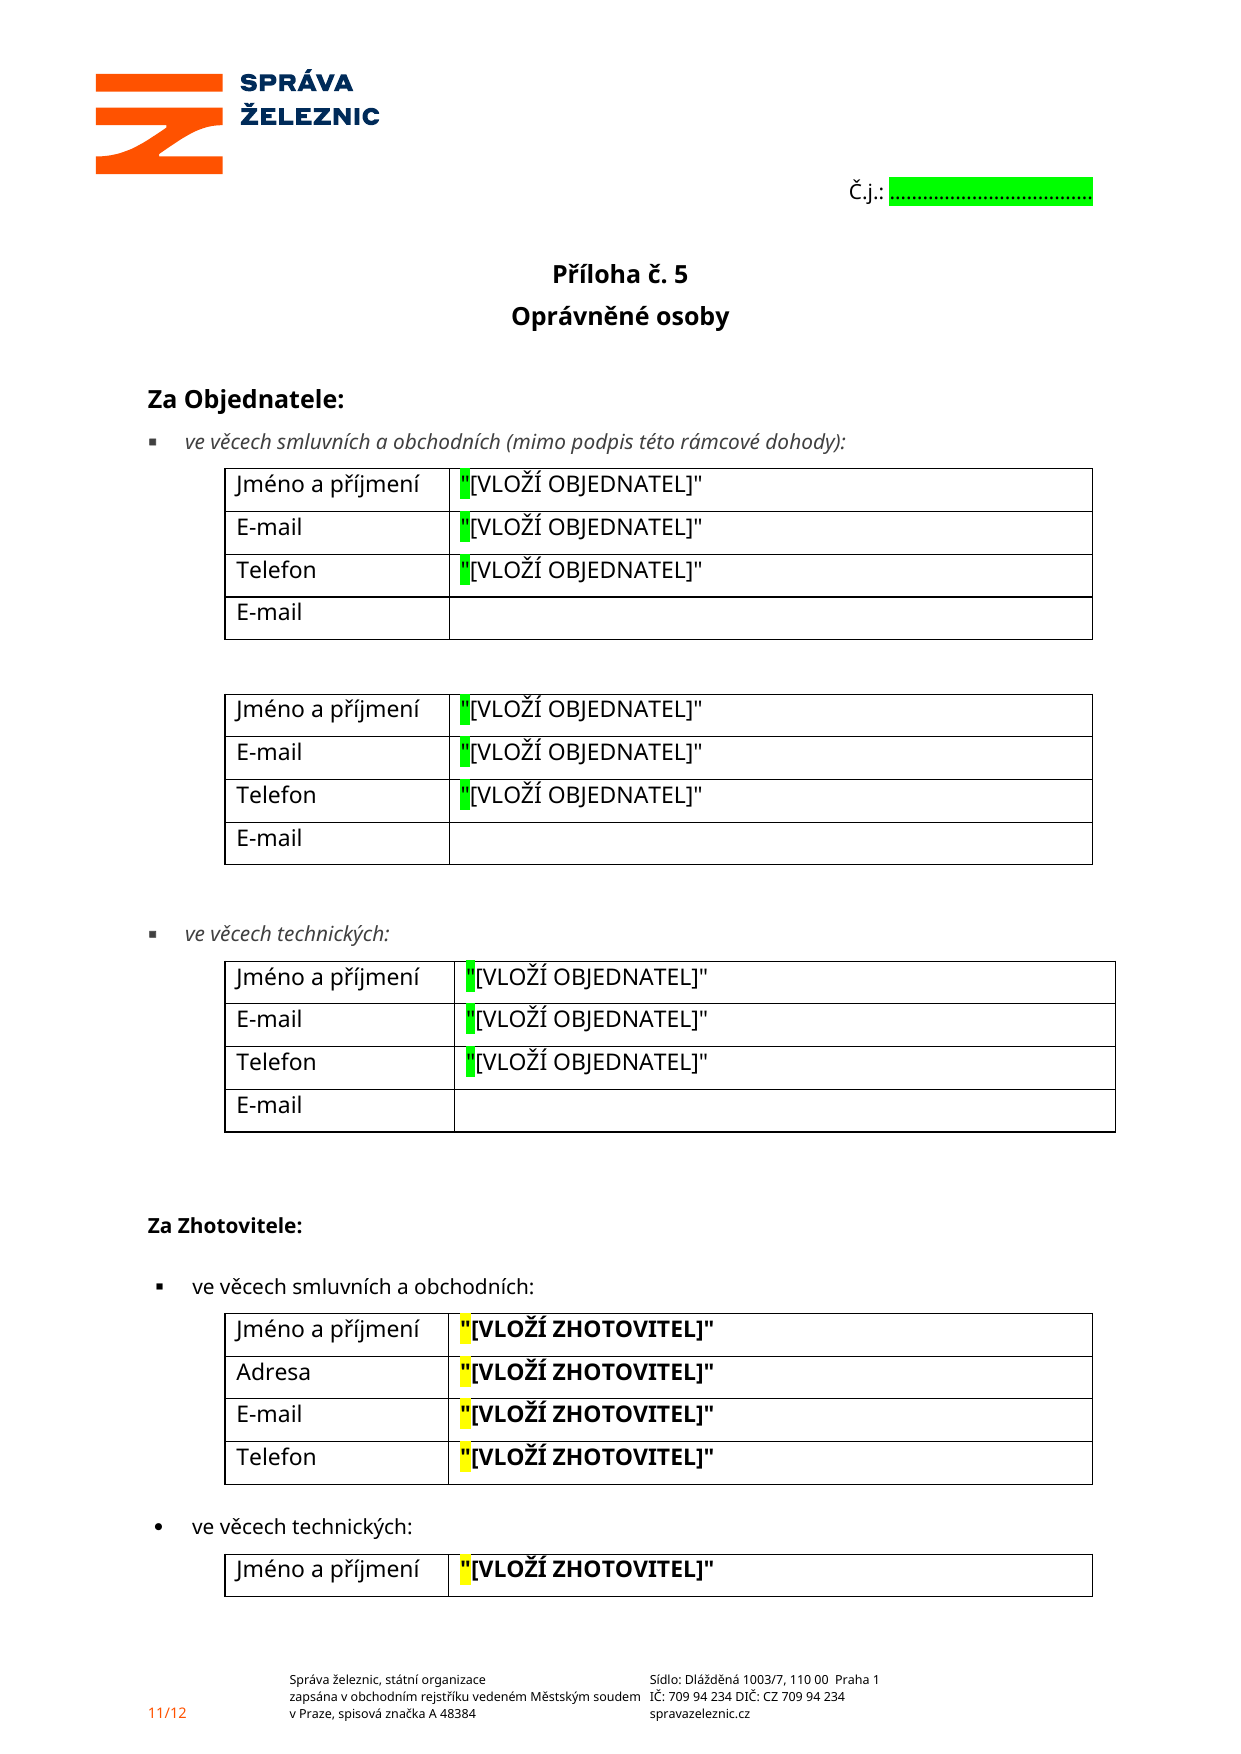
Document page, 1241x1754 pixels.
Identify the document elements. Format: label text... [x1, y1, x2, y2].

table_header Jméno a příjmení [226, 1314, 448, 1356]
table_cell [449, 1357, 1092, 1398]
table_cell Telefon [226, 1047, 454, 1089]
table_cell [450, 780, 1092, 822]
table_cell E-mail [226, 1004, 454, 1046]
table_cell Telefon [226, 780, 449, 822]
table_cell E-mail [226, 1090, 454, 1131]
text Za Objednatele: [148, 385, 1093, 414]
table_cell [450, 598, 1092, 639]
table_cell Adresa [226, 1357, 448, 1398]
list ve věcech technických: [155, 1510, 1093, 1541]
table_header [450, 469, 1092, 511]
table_cell [455, 1090, 1115, 1131]
table_cell E-mail [226, 598, 449, 639]
table_cell E-mail [226, 737, 449, 779]
table_cell E-mail [226, 823, 449, 864]
text Příloha č. 5 [148, 260, 1093, 289]
table_header [455, 962, 1115, 1003]
table_header Jméno a příjmení [226, 1555, 448, 1596]
list ve věcech smluvních a obchodních: [154, 1269, 1093, 1300]
table_cell [449, 1399, 1092, 1441]
text Oprávněné osoby [148, 302, 1093, 331]
table_cell [450, 512, 1092, 554]
table_cell E-mail [226, 1399, 448, 1441]
text Za Zhotovitele: [148, 1212, 1093, 1240]
table_header Jméno a příjmení [226, 962, 454, 1003]
table_header [449, 1555, 1092, 1596]
table_header Jméno a příjmení [226, 469, 449, 511]
table_cell [450, 555, 1092, 596]
table_header [449, 1314, 1092, 1356]
table_header [450, 695, 1092, 736]
table_cell Telefon [226, 555, 449, 596]
table_cell [455, 1004, 1115, 1046]
table_cell Telefon [226, 1442, 448, 1484]
table_cell [450, 823, 1092, 864]
table_cell [455, 1047, 1115, 1089]
table_header Jméno a příjmení [226, 695, 449, 736]
subtitle ve věcech technických: [148, 919, 1093, 948]
subtitle ve věcech smluvních a obchodních (mimo podpis této rámcové dohody): [148, 427, 1093, 456]
table_cell [450, 737, 1092, 779]
table_cell E-mail [226, 512, 449, 554]
table_cell [449, 1442, 1092, 1484]
